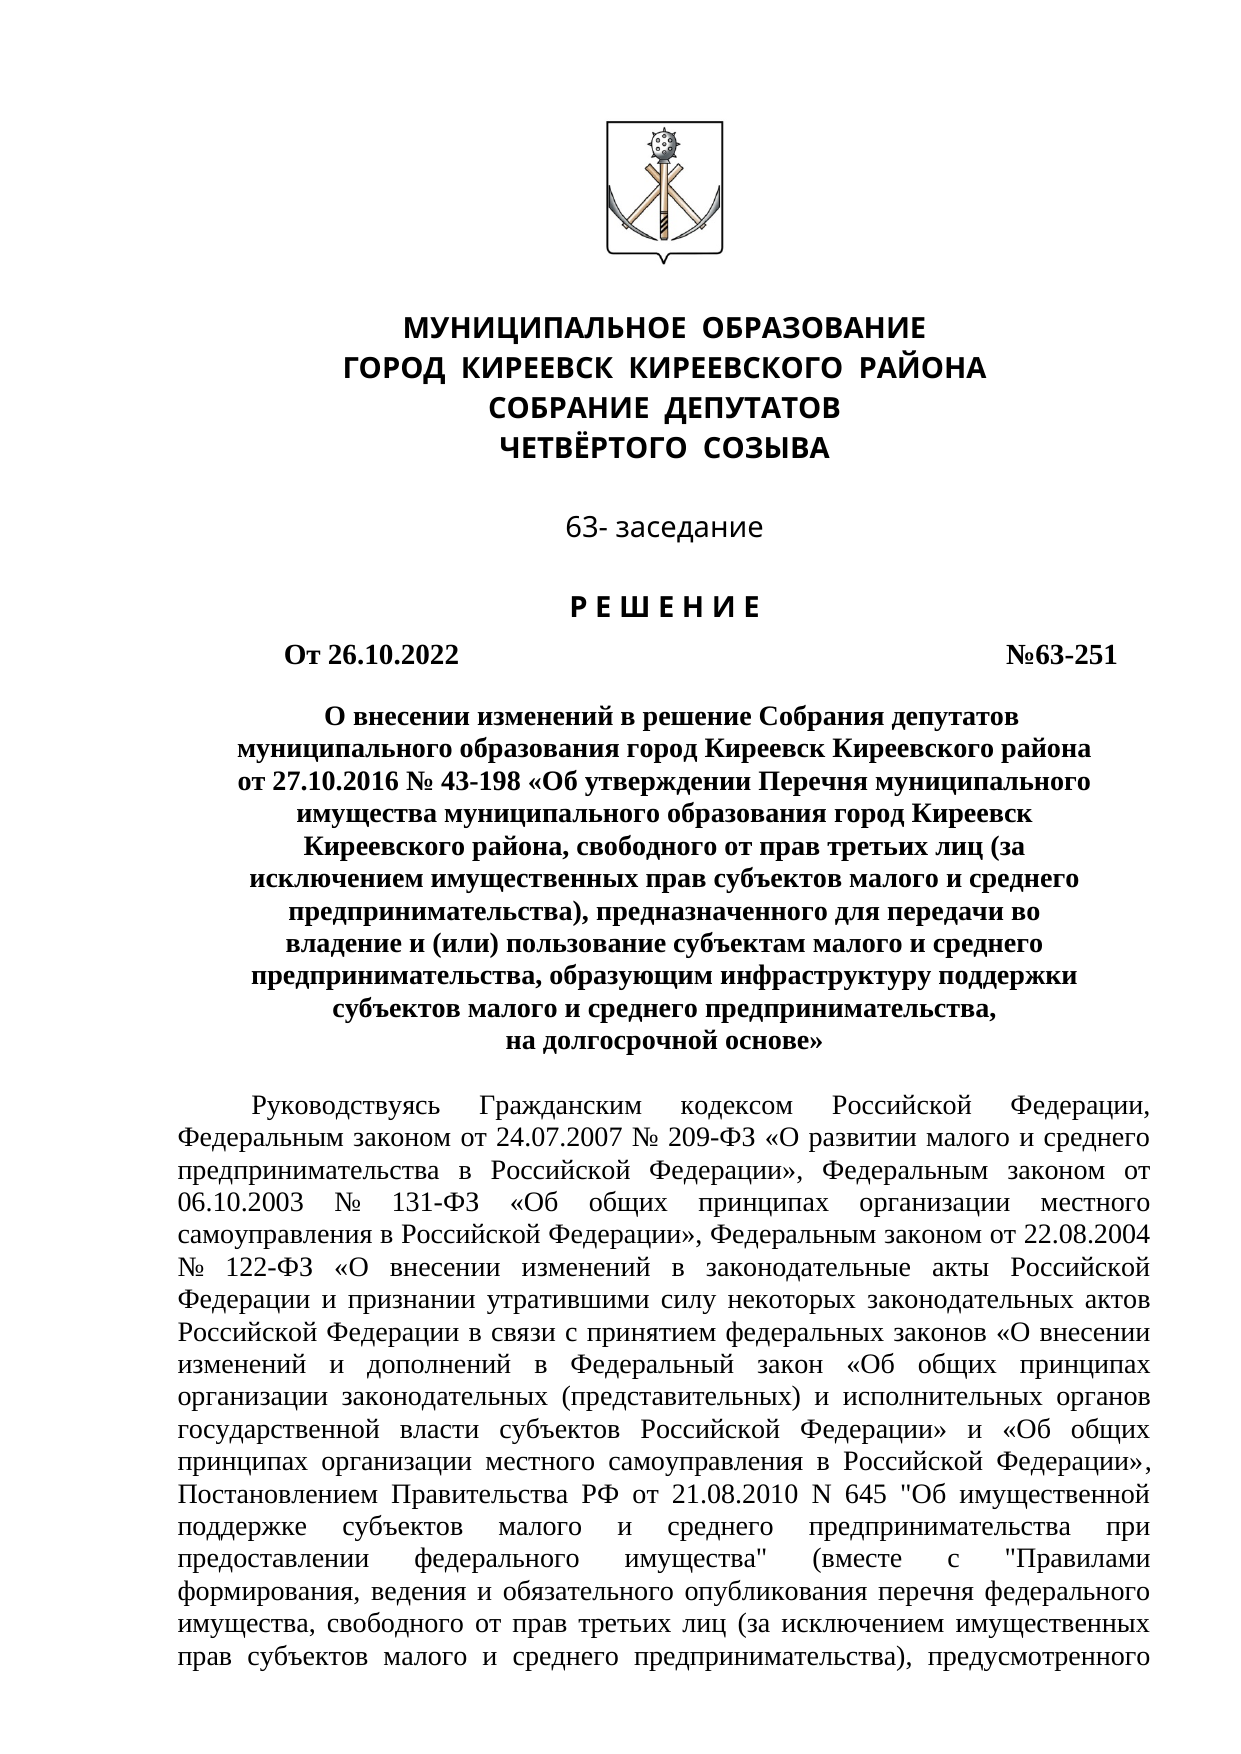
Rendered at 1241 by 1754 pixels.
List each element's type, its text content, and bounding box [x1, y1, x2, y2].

text 63- заседание [177, 506, 1152, 546]
text на долгосрочной основе» [236, 1023, 1093, 1056]
picture [589, 118, 740, 269]
text владение и (или) пользование субъектам малого и среднего предпринимательства, образующим инфраструктуру поддержки субъектов малого и среднего предпринимательства, [236, 926, 1093, 1023]
text СОБРАНИЕ ДЕПУТАТОВ [177, 387, 1152, 427]
text ГОРОД КИРЕЕВСК КИРЕЕВСКОГО РАЙОНА [177, 347, 1152, 387]
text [177, 1088, 1152, 1671]
text От 26.10.2022 №63-251 [177, 637, 1152, 670]
text МУНИЦИПАЛЬНОЕ ОБРАЗОВАНИЕ [177, 308, 1152, 347]
text ЧЕТВЁРТОГО СОЗЫВА [177, 427, 1152, 467]
text О внесении изменений в решение Собрания депутатов муниципального образования город Киреевск Киреевского района от 27.10.2016 № 43-198 «Об утверждении Перечня муниципального имущества муниципального образования город Киреевск Киреевского района, свободного от прав третьих лиц (за исключением имущественных прав субъектов малого и среднего предпринимательства), предназначенного для передачи во [236, 699, 1093, 926]
subtitle Р Е Ш Е Н И Е [177, 586, 1152, 626]
